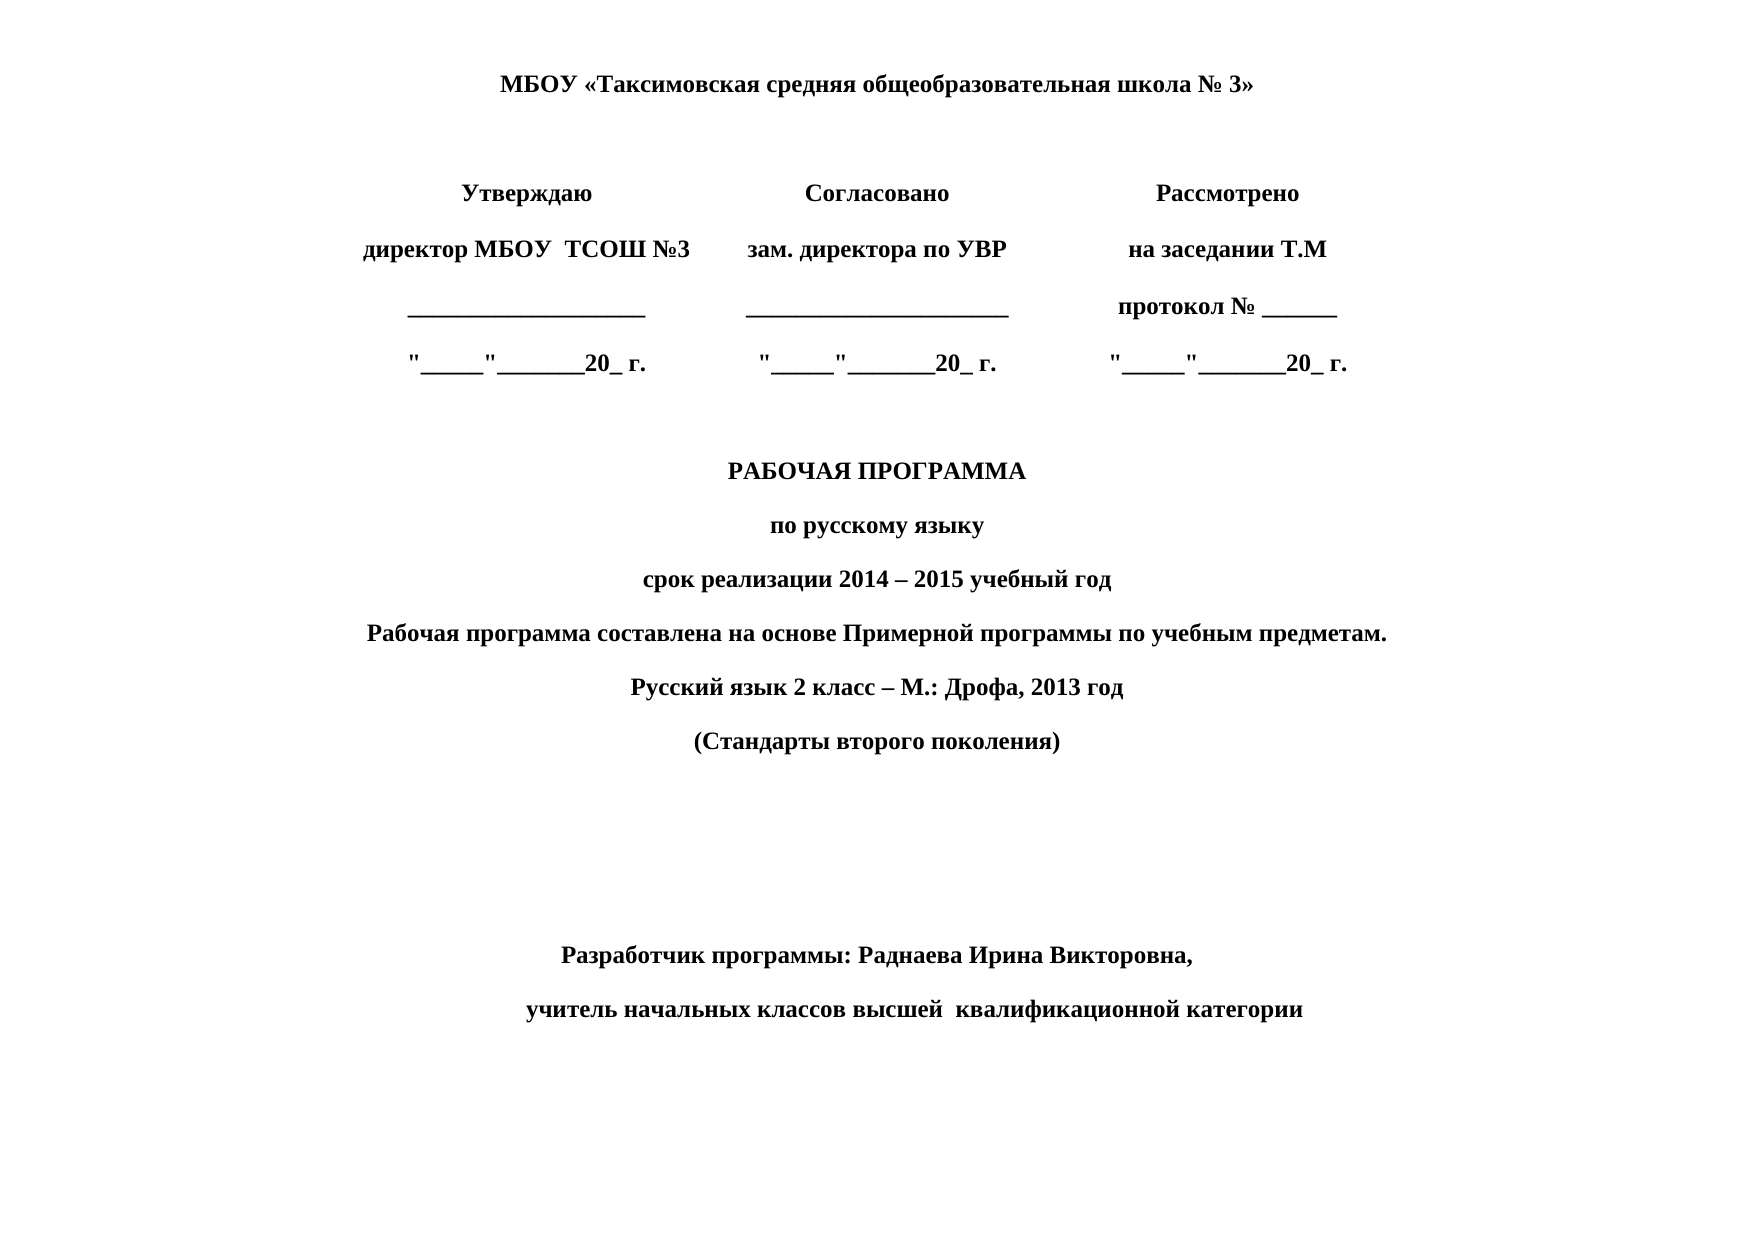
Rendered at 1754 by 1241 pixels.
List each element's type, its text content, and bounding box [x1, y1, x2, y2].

text срок реализации 2014 – 2015 учебный год [118, 564, 1636, 593]
text Разработчик программы: Раднаева Ирина Викторовна, [118, 940, 1636, 969]
table_cell "_____"_______20_ г. [702, 346, 1052, 403]
table_cell "_____"_______20_ г. [351, 346, 702, 403]
text Русский язык 2 класс – М.: Дрофа, 2013 год [118, 672, 1636, 701]
text (Стандарты второго поколения) [118, 726, 1636, 754]
text по русскому языку [118, 510, 1636, 539]
text РАБОЧАЯ ПРОГРАММА [118, 456, 1636, 485]
text Рабочая программа составлена на основе Примерной программы по учебным предметам. [118, 618, 1636, 647]
table_cell протокол № ______ [1052, 290, 1403, 346]
table_cell зам. директора по УВР [702, 233, 1052, 289]
table_header Согласовано [702, 176, 1052, 233]
text учитель начальных классов высшей квалификационной категории [118, 994, 1636, 1023]
table_cell "_____"_______20_ г. [1052, 346, 1403, 403]
text МБОУ «Таксимовская средняя общеобразовательная школа № 3» [118, 69, 1636, 97]
table_header Утверждаю [351, 176, 702, 233]
table_cell директор МБОУ ТСОШ №3 [351, 233, 702, 289]
table_cell _____________________ [702, 290, 1052, 346]
table_cell ___________________ [351, 290, 702, 346]
table_cell на заседании Т.М [1052, 233, 1403, 289]
table_header Рассмотрено [1052, 176, 1403, 233]
